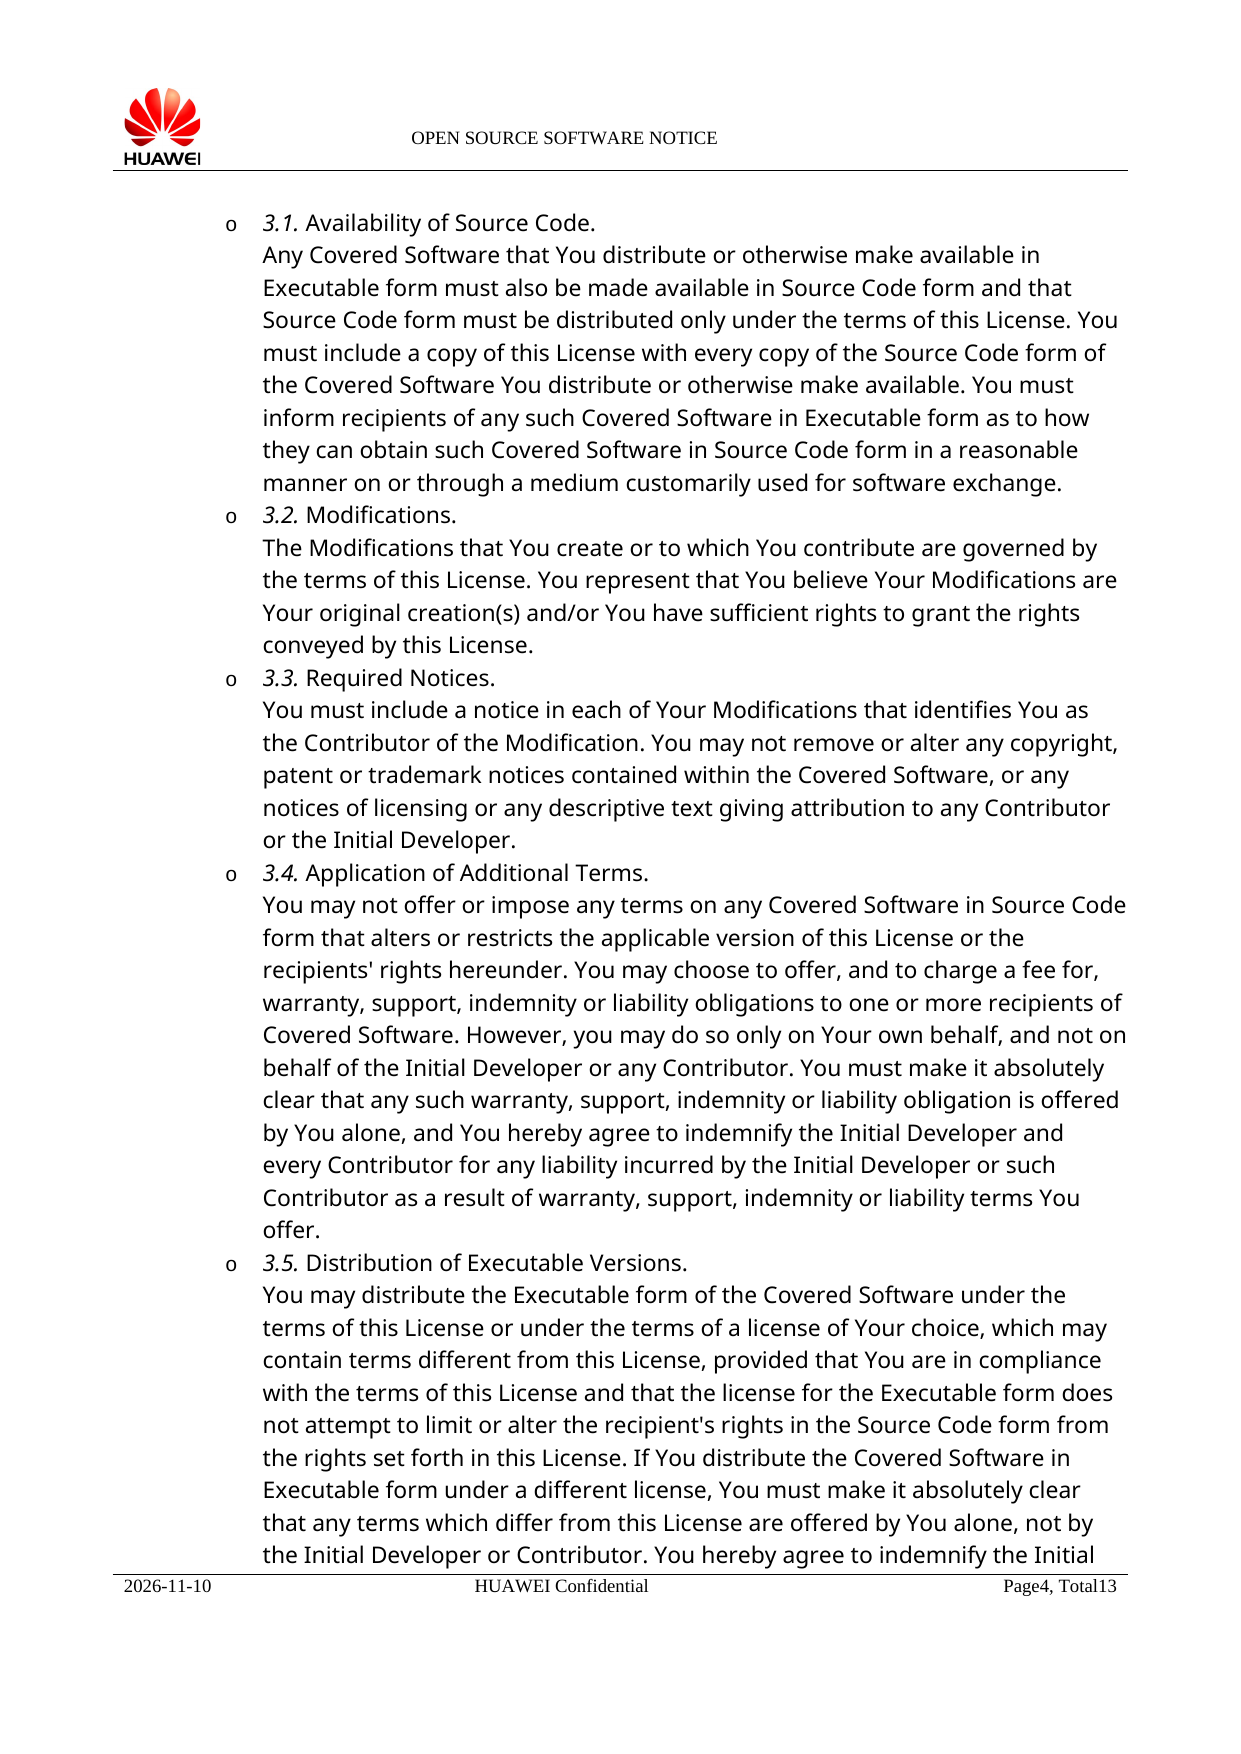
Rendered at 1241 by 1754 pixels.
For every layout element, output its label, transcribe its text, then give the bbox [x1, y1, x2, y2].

picture [124, 88, 201, 165]
list 3.3. Required Notices. You must include a notice in each of Your Modifications that identifies You as the Contributor of the Modification. You may not remove or alter any copyright, patent or trademark notices contained within the Covered Software, or any notices of licensing or any descriptive text giving attribution to any Contributor or the Initial Developer. [225, 661, 1128, 856]
list 3.4. Application of Additional Terms. You may not offer or impose any terms on any Covered Software in Source Code form that alters or restricts the applicable version of this License or the recipients' rights hereunder. You may choose to offer, and to charge a fee for, warranty, support, indemnity or liability obligations to one or more recipients of Covered Software. However, you may do so only on Your own behalf, and not on behalf of the Initial Developer or any Contributor. You must make it absolutely clear that any such warranty, support, indemnity or liability obligation is offered by You alone, and You hereby agree to indemnify the Initial Developer and every Contributor for any liability incurred by the Initial Developer or such Contributor as a result of warranty, support, indemnity or liability terms You offer. [225, 856, 1128, 1246]
list 3.1. Availability of Source Code. Any Covered Software that You distribute or otherwise make available in Executable form must also be made available in Source Code form and that Source Code form must be distributed only under the terms of this License. You must include a copy of this License with every copy of the Source Code form of the Covered Software You distribute or otherwise make available. You must inform recipients of any such Covered Software in Executable form as to how they can obtain such Covered Software in Source Code form in a reasonable manner on or through a medium customarily used for software exchange. [225, 206, 1128, 499]
list 3.2. Modifications. The Modifications that You create or to which You contribute are governed by the terms of this License. You represent that You believe Your Modifications are Your original creation(s) and/or You have sufficient rights to grant the rights conveyed by this License. [225, 499, 1128, 661]
